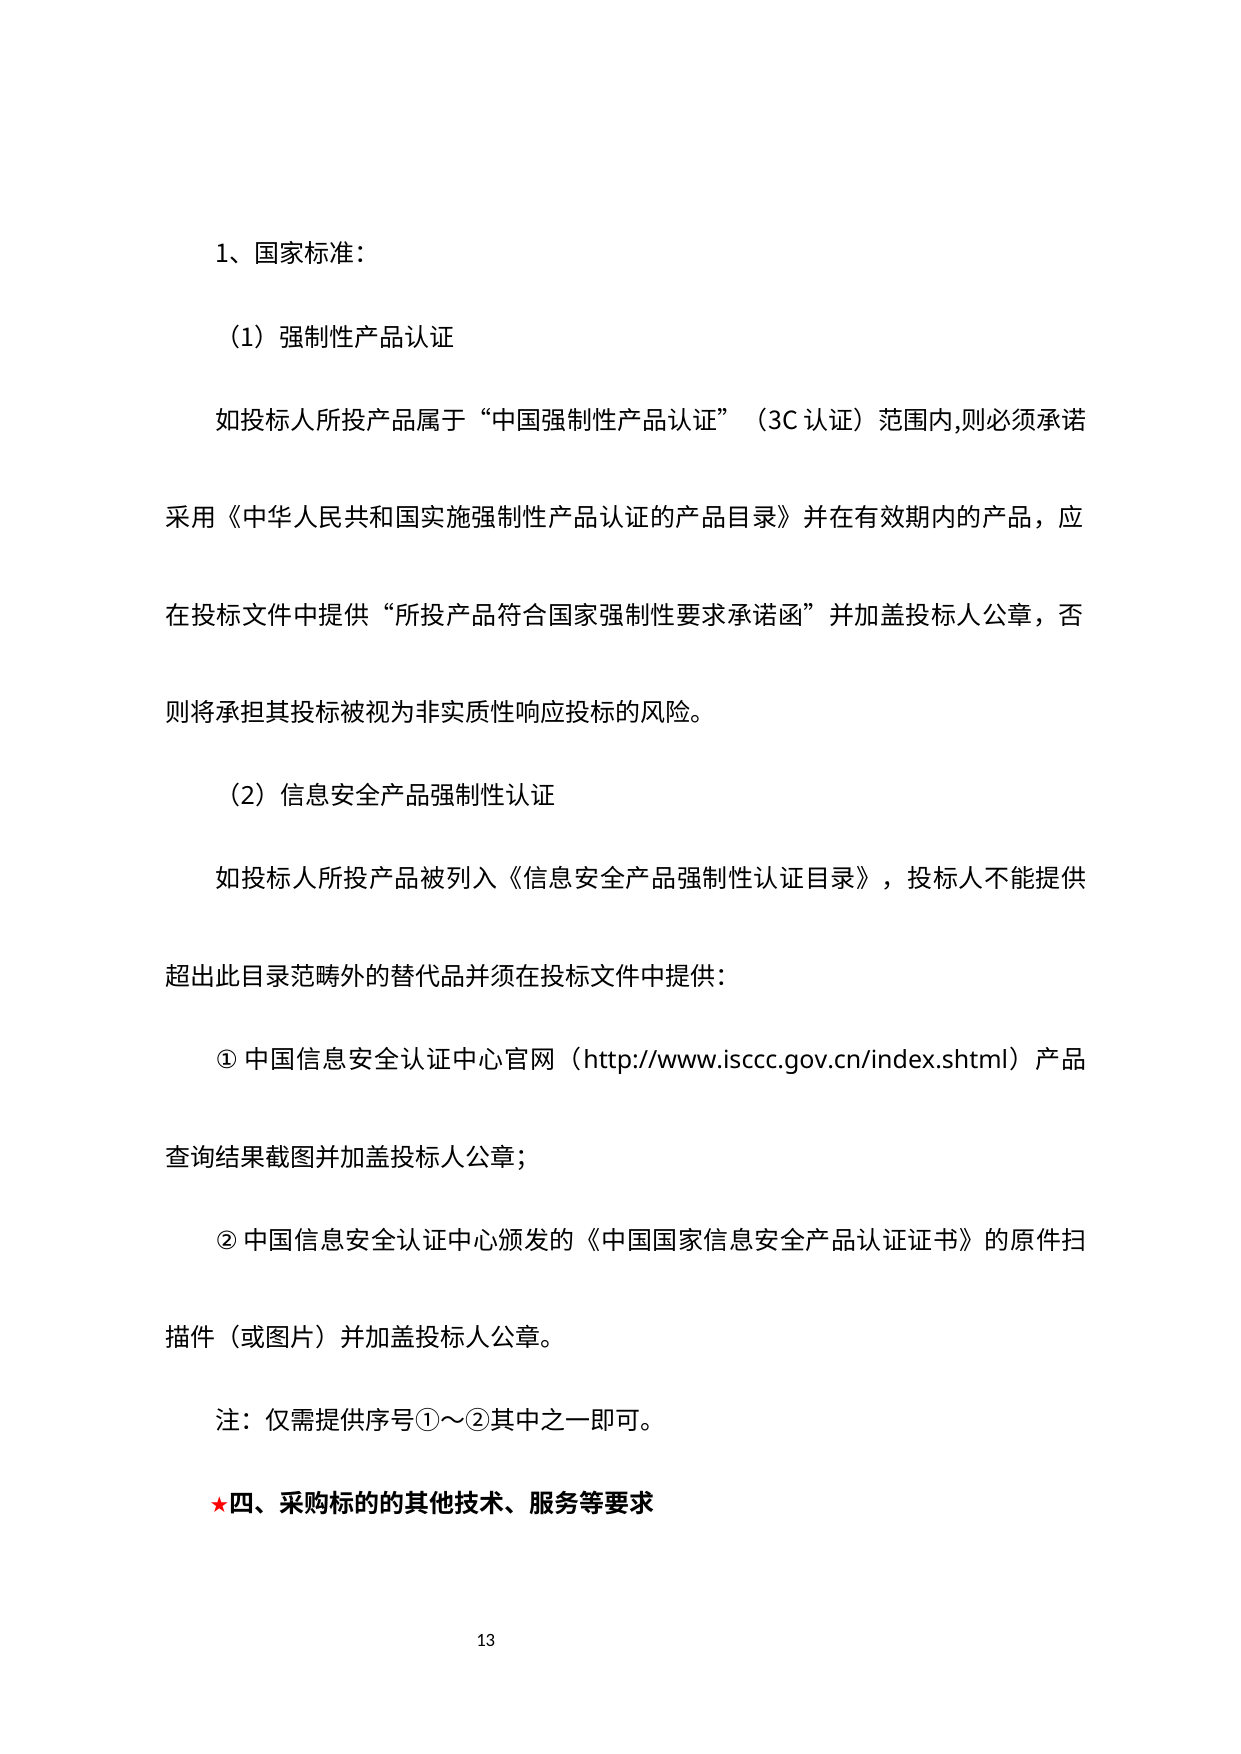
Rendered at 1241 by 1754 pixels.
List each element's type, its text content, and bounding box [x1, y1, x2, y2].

text （1）强制性产品认证 [165, 303, 1087, 368]
text ②中国信息安全认证中心颁发的《中国国家信息安全产品认证证书》的原件扫描件（或图片）并加盖投标人公章。 [165, 1206, 1087, 1368]
text （2）信息安全产品强制性认证 [165, 761, 1087, 826]
text 1、国家标准： [165, 219, 1087, 284]
text ①中国信息安全认证中心官网（http://www.isccc.gov.cn/index.shtml）产品查询结果截图并加盖投标人公章； [165, 1025, 1087, 1188]
text ★四、采购标的的其他技术、服务等要求 [165, 1469, 1087, 1534]
text 如投标人所投产品被列入《信息安全产品强制性认证目录》，投标人不能提供超出此目录范畴外的替代品并须在投标文件中提供： [165, 844, 1087, 1007]
text 如投标人所投产品属于“中国强制性产品认证”（3C认证）范围内,则必须承诺采用《中华人民共和国实施强制性产品认证的产品目录》并在有效期内的产品，应在投标文件中提供“所投产品符合国家强制性要求承诺函”并加盖投标人公章，否则将承担其投标被视为非实质性响应投标的风险。 [165, 386, 1087, 743]
text 注：仅需提供序号①～②其中之一即可。 [165, 1386, 1087, 1451]
